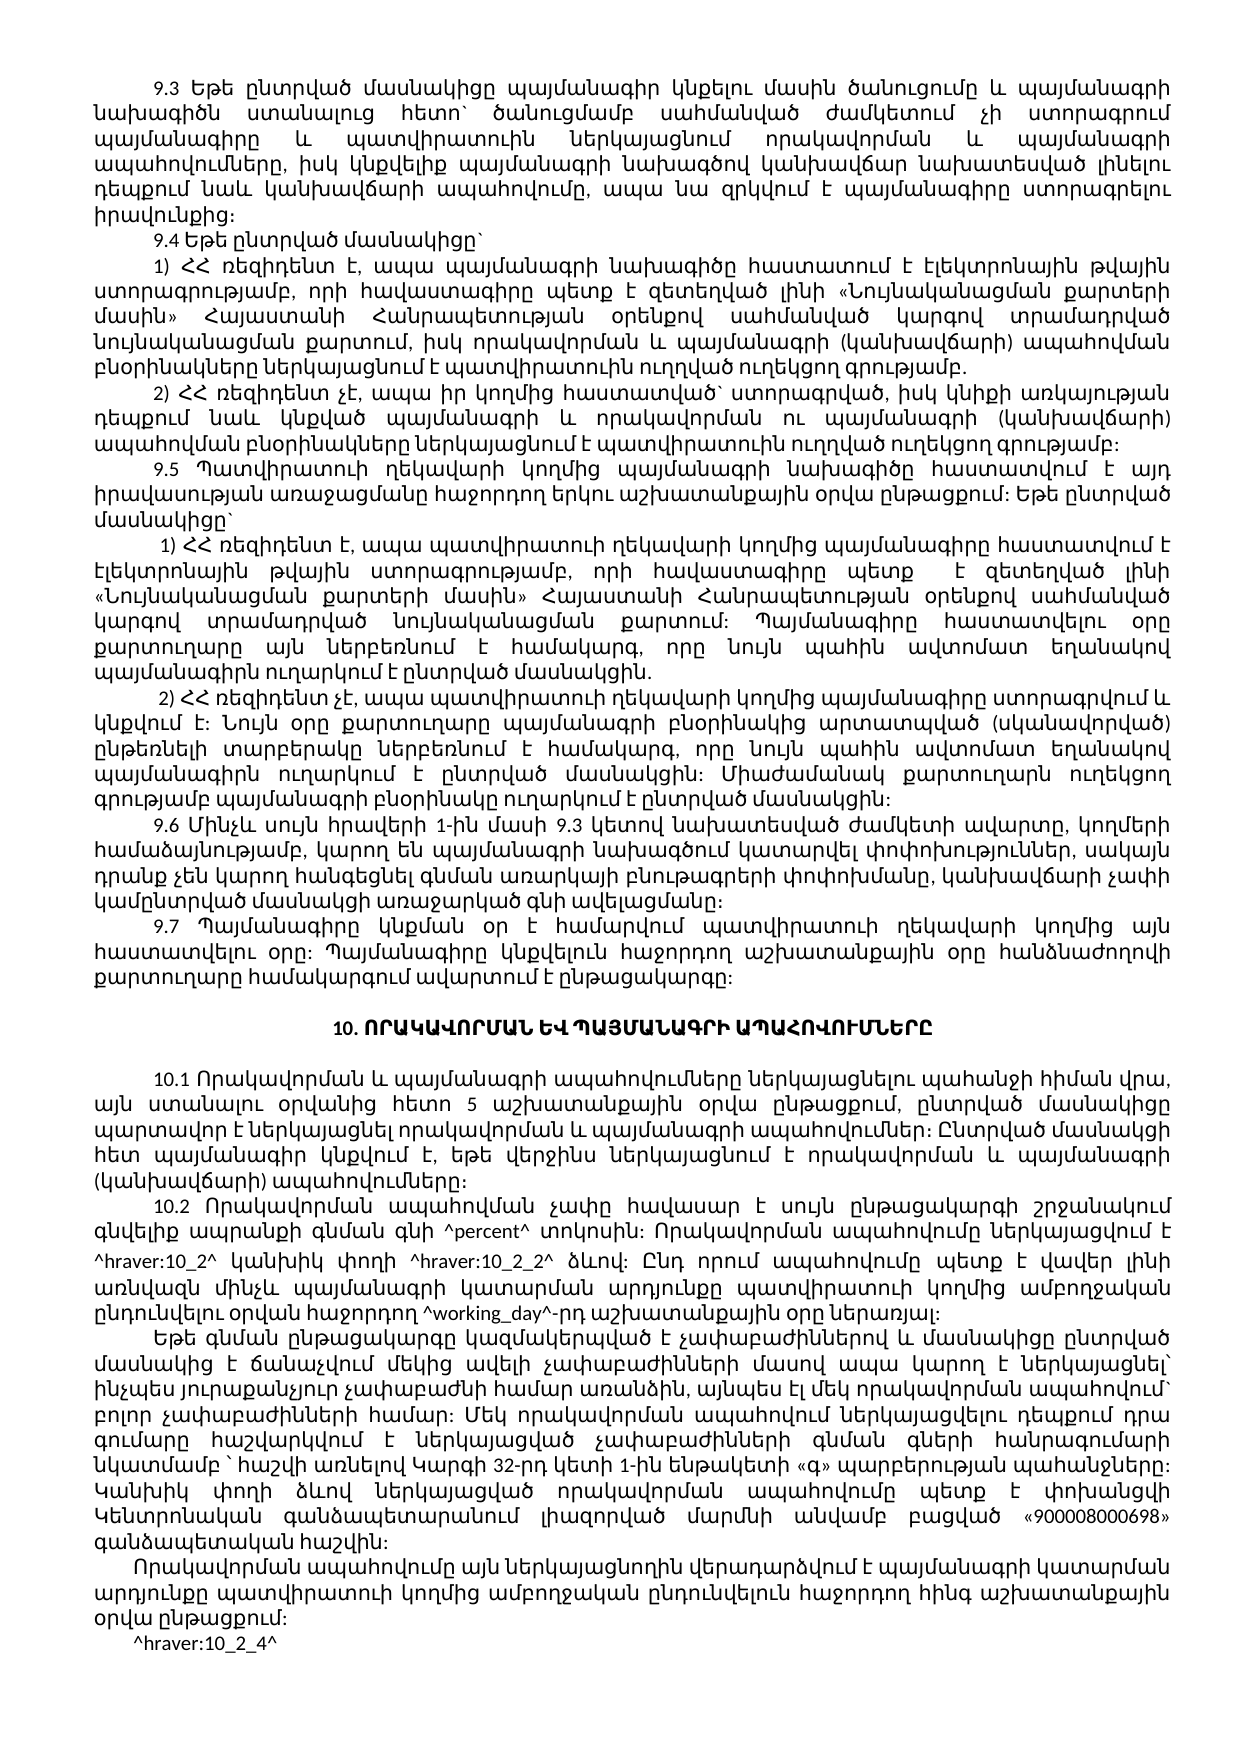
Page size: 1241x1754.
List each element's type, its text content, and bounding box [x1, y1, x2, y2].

text 9.5 Պատվիրատուի ղեկավարի կողմից պայմանագրի նախագիծը հաստատվում է այդ իրավասության առաջացմանը հաջորդող երկու աշխատանքային օրվա ընթացքում: Եթե ընտրված մասնակիցը` [94, 456, 1171, 532]
text 10.1 Որակավորման և պայմանագրի ապահովումները ներկայացնելու պահանջի հիման վրա, այն ստանալու օրվանից հետո 5 աշխատանքային օրվա ընթացքում, ընտրված մասնակիցը պարտավոր է ներկայացնել որակավորման և պայմանագրի ապահովումներ։ Ընտրված մասնակցի հետ պայմանագիր կնքվում է, եթե վերջինս ներկայացնում է որակավորման և պայմանագրի (կանխավճարի) ապահովումները։ [94, 1066, 1171, 1193]
text ^hraver:10_2_4^ [94, 1631, 1171, 1656]
text 10.2 Որակավորման ապահովման չափը հավասար է սույն ընթացակարգի շրջանակում գնվելիք ապրանքի գնման գնի ^percent^ տոկոսին: Որակավորման ապահովումը ներկայացվում է ^hraver:10_2^ կանխիկ փողի ^hraver:10_2_2^ ձևով: Ընդ որում ապահովումը պետք է վավեր լինի առնվազն մինչև պայմանագրի կատարման արդյունքը պատվիրատուի կողմից ամբողջական ընդունվելու օրվան հաջորդող ^working_day^-րդ աշխատանքային օրը ներառյալ: [94, 1193, 1171, 1326]
text Եթե գնման ընթացակարգը կազմակերպված է չափաբաժիններով և մասնակիցը ընտրված մասնակից է ճանաչվում մեկից ավելի չափաբաժինների մասով ապա կարող է ներկայացնել՝ ինչպես յուրաքանչյուր չափաբաժնի համար առանձին, այնպես էլ մեկ որակավորման ապահովում` բոլոր չափաբաժինների համար: Մեկ որակավորման ապահովում ներկայացվելու դեպքում դրա գումարը հաշվարկվում է ներկայացված չափաբաժինների գնման գների հանրագումարի նկատմամբ ՝ հաշվի առնելով Կարգի 32-րդ կետի 1-ին ենթակետի «գ» պարբերության պահանջները: Կանխիկ փողի ձևով ներկայացված որակավորման ապահովումը պետք է փոխանցվի Կենտրոնական գանձապետարանում լիազորված մարմնի անվամբ բացված «900008000698» գանձապետական հաշվին: [94, 1326, 1171, 1554]
text 2) ՀՀ ռեզիդենտ չէ, ապա իր կողմից հաստատված` ստորագրված, իսկ կնիքի առկայության դեպքում նաև կնքված պայմանագրի և որակավորման ու պայմանագրի (կանխավճարի) ապահովման բնօրինակները ներկայացնում է պատվիրատուին ուղղված ուղեկցող գրությամբ: [94, 380, 1171, 456]
text 9.4 Եթե ընտրված մասնակիցը` [94, 227, 1171, 253]
text 1) ՀՀ ռեզիդենտ է, ապա պայմանագրի նախագիծը հաստատում է էլեկտրոնային թվային ստորագրությամբ, որի հավաստագիրը պետք է զետեղված լինի «Նույնականացման քարտերի մասին» Հայաստանի Հանրապետության օրենքով սահմանված կարգով տրամադրված նույնականացման քարտում, իսկ որակավորման և պայմանագրի (կանխավճարի) ապահովման բնօրինակները ներկայացնում է պատվիրատուին ուղղված ուղեկցող գրությամբ. [94, 253, 1171, 380]
text 9.3 Եթե ընտրված մասնակիցը պայմանագիր կնքելու մասին ծանուցումը և պայմանագրի նախագիծն ստանալուց հետո` ծանուցմամբ սահմանված ժամկետում չի ստորագրում պայմանագիրը և պատվիրատուին ներկայացնում որակավորման և պայմանագրի ապահովումները, իսկ կնքվելիք պայմանագրի նախագծով կանխավճար նախատեսված լինելու դեպքում նաև կանխավճարի ապահովումը, ապա նա զրկվում է պայմանագիրը ստորագրելու իրավունքից։ [94, 75, 1171, 227]
text 1) ՀՀ ռեզիդենտ է, ապա պատվիրատուի ղեկավարի կողմից պայմանագիրը հաստատվում է էլեկտրոնային թվային ստորագրությամբ, որի հավաստագիրը պետք է զետեղված լինի «Նույնականացման քարտերի մասին» Հայաստանի Հանրապետության օրենքով սահմանված կարգով տրամադրված նույնականացման քարտում: Պայմանագիրը հաստատվելու օրը քարտուղարը այն ներբեռնում է համակարգ, որը նույն պահին ավտոմատ եղանակով պայմանագիրն ուղարկում է ընտրված մասնակցին. [94, 532, 1171, 685]
text 2) ՀՀ ռեզիդենտ չէ, ապա պատվիրատուի ղեկավարի կողմից պայմանագիրը ստորագրվում և կնքվում է: Նույն օրը քարտուղարը պայմանագրի բնօրինակից արտատպված (սկանավորված) ընթեռնելի տարբերակը ներբեռնում է համակարգ, որը նույն պահին ավտոմատ եղանակով պայմանագիրն ուղարկում է ընտրված մասնակցին: Միաժամանակ քարտուղարն ուղեկցող գրությամբ պայմանագրի բնօրինակը ուղարկում է ընտրված մասնակցին: [94, 685, 1171, 812]
text 10. ՈՐԱԿԱՎՈՐՄԱՆ ԵՎ ՊԱՅՄԱՆԱԳՐԻ ԱՊԱՀՈՎՈՒՄՆԵՐԸ [94, 1015, 1171, 1041]
text Որակավորման ապահովումը այն ներկայացնողին վերադարձվում է պայմանագրի կատարման արդյունքը պատվիրատուի կողմից ամբողջական ընդունվելուն հաջորդող հինգ աշխատանքային օրվա ընթացքում: [94, 1554, 1171, 1631]
text 9.7 Պայմանագիրը կնքման օր է համարվում պատվիրատուի ղեկավարի կողմից այն հաստատվելու օրը: Պայմանագիրը կնքվելուն հաջորդող աշխատանքային օրը հանձնաժողովի քարտուղարը համակարգում ավարտում է ընթացակարգը: [94, 914, 1171, 990]
text 9.6 Մինչև սույն հրավերի 1-ին մասի 9.3 կետով նախատեսված ժամկետի ավարտը, կողմերի համաձայնությամբ, կարող են պայմանագրի նախագծում կատարվել փոփոխություններ, սակայն դրանք չեն կարող հանգեցնել գնման առարկայի բնութագրերի փոփոխմանը, կանխավճարի չափի կամընտրված մասնակցի առաջարկած գնի ավելացմանը։ [94, 812, 1171, 914]
